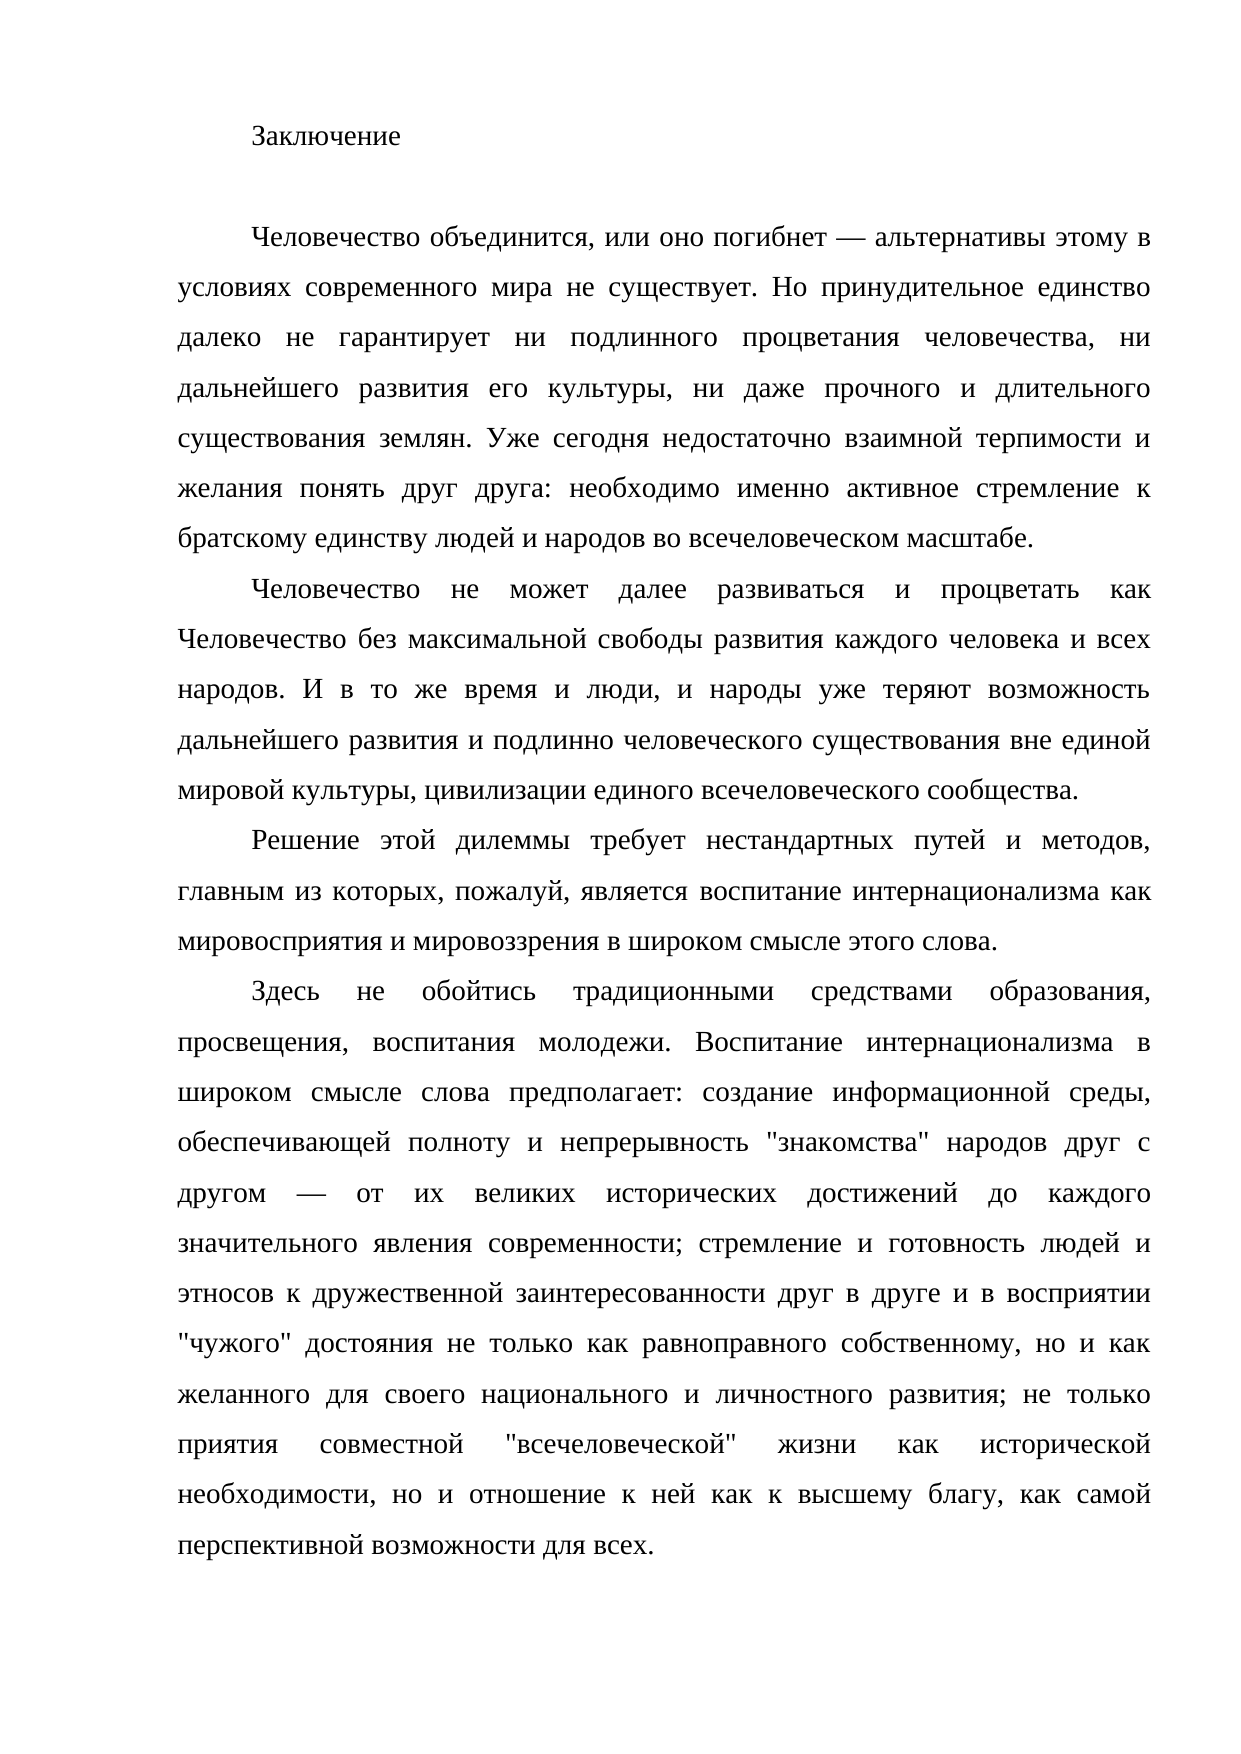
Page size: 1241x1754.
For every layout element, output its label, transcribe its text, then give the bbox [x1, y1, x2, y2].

text Здесь не обойтись традиционными средствами образования, просвещения, воспитания молодежи. Воспитание интернационализма в широком смысле слова предполагает: создание информационной среды, обеспечивающей полноту и непрерывность "знакомства" народов друг с другом — от их великих исторических достижений до каждого значительного явления современности; стремление и готовность людей и этносов к дружественной заинтересованности друг в друге и в восприятии "чужого" достояния не только как равноправного собственному, но и как желанного для своего национального и личностного развития; не только приятия совместной "всечеловеческой" жизни как исторической необходимости, но и отношение к ней как к высшему благу, как самой перспективной возможности для всех. [177, 973, 1152, 1560]
text Заключение [177, 118, 1152, 152]
text Решение этой дилеммы требует нестандартных путей и методов, главным из которых, пожалуй, является воспитание интернационализма как мировосприятия и мировоззрения в широком смысле этого слова. [177, 822, 1152, 957]
text Человечество не может далее развиваться и процветать как Человечество без максимальной свободы развития каждого человека и всех народов. И в то же время и люди, и народы уже теряют возможность дальнейшего развития и подлинно человеческого существования вне единой мировой культуры, цивилизации единого всечеловеческого сообщества. [177, 571, 1152, 806]
text Человечество объединится, или оно погибнет — альтернативы этому в условиях современного мира не существует. Но принудительное единство далеко не гарантирует ни подлинного процветания человечества, ни дальнейшего развития его культуры, ни даже прочного и длительного существования землян. Уже сегодня недостаточно взаимной терпимости и желания понять друг друга: необходимо именно активное стремление к братскому единству людей и народов во всечеловеческом масштабе. [177, 219, 1152, 554]
